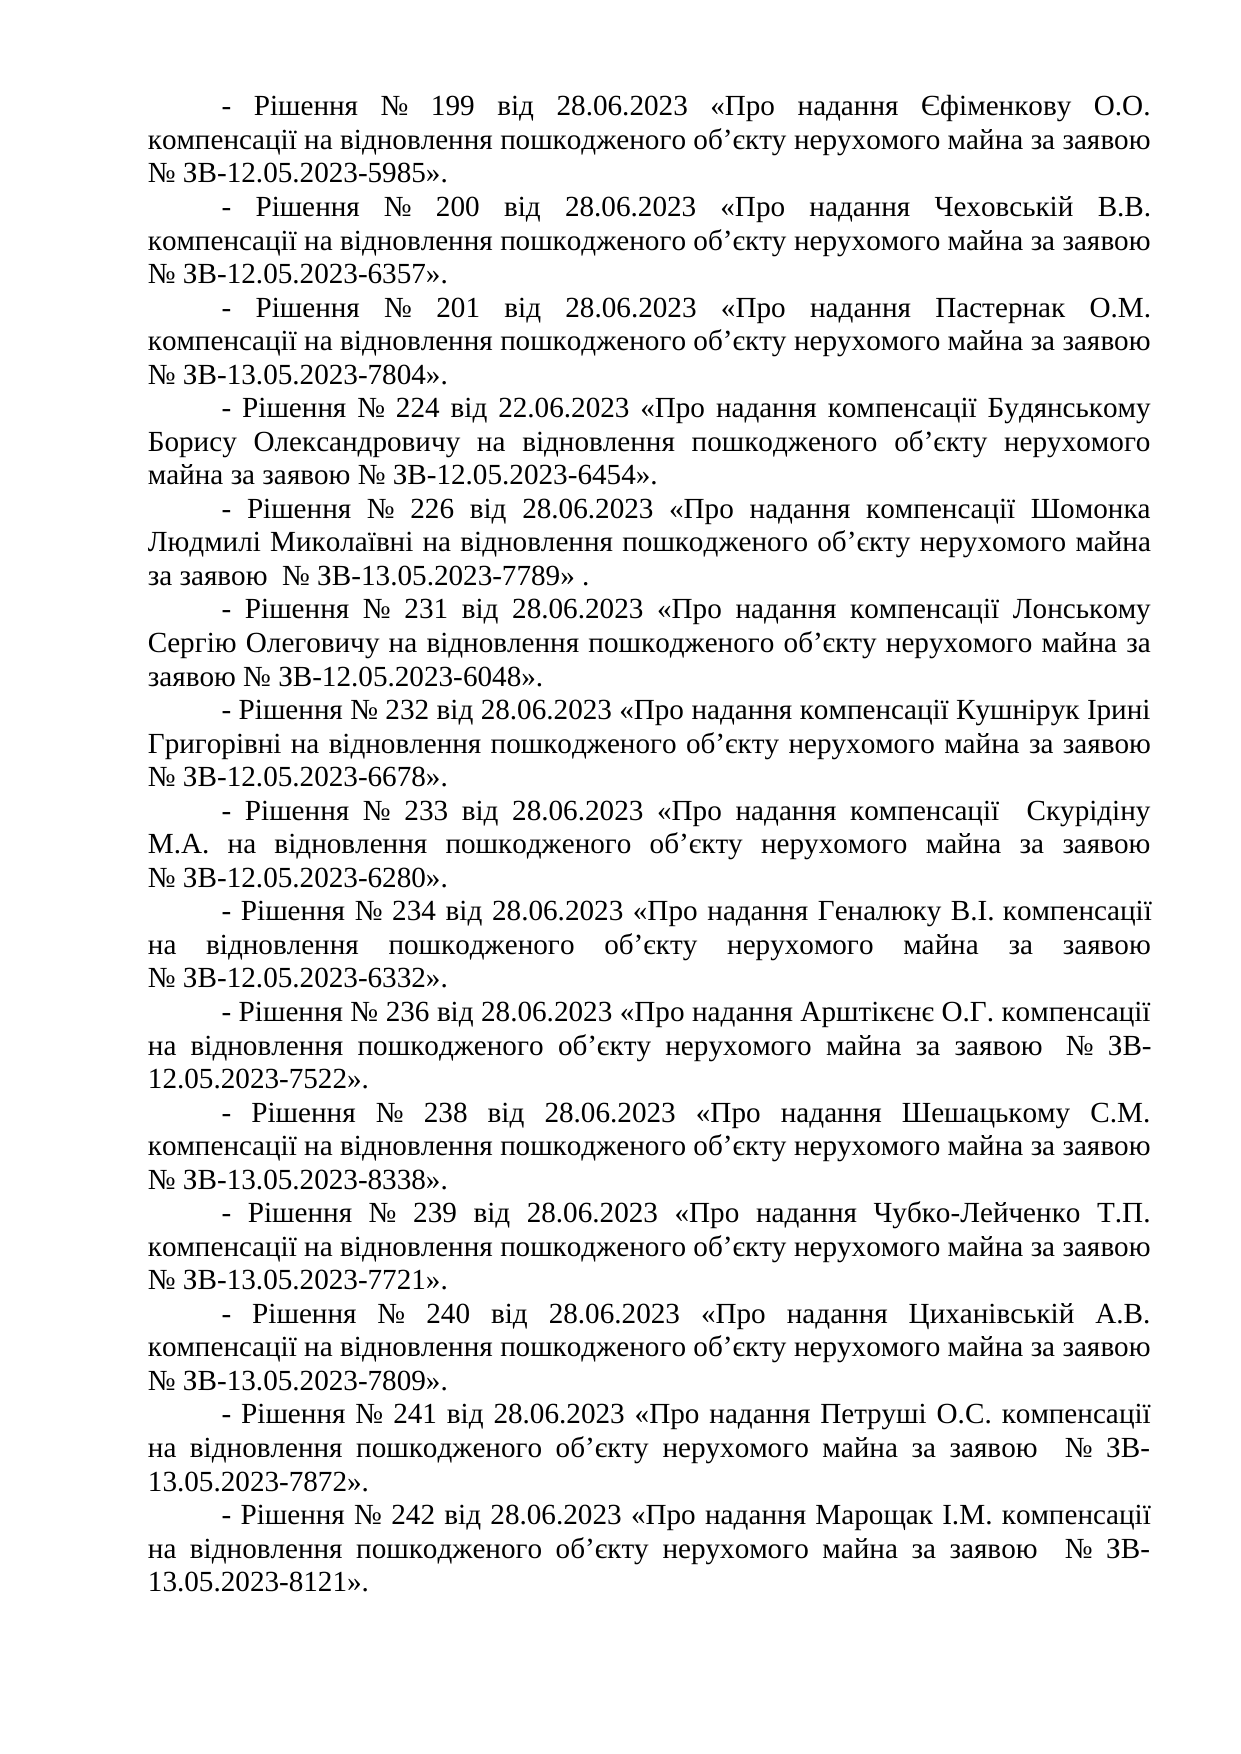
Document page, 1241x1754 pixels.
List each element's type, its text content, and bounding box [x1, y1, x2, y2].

text - Рішення № 224 від 22.06.2023 «Про надання компенсації Будянському Борису Олександровичу на відновлення пошкодженого об’єкту нерухомого майна за заявою № ЗВ-12.05.2023-6454». [148, 390, 1152, 491]
text - Рішення № 200 від 28.06.2023 «Про надання Чеховській В.В. компенсації на відновлення пошкодженого об’єкту нерухомого майна за заявою № ЗВ-12.05.2023-6357». [148, 189, 1152, 290]
text - Рішення № 226 від 28.06.2023 «Про надання компенсації Шомонка Людмилі Миколаївні на відновлення пошкодженого об’єкту нерухомого майна за заявою № ЗВ-13.05.2023-7789» . [148, 491, 1152, 592]
text - Рішення № 240 від 28.06.2023 «Про надання Циханівській А.В. компенсації на відновлення пошкодженого об’єкту нерухомого майна за заявою № ЗВ-13.05.2023-7809». [148, 1296, 1152, 1397]
text - Рішення № 199 від 28.06.2023 «Про надання Єфіменкову О.О. компенсації на відновлення пошкодженого об’єкту нерухомого майна за заявою № ЗВ-12.05.2023-5985». [148, 88, 1152, 189]
text - Рішення № 234 від 28.06.2023 «Про надання Геналюку В.І. компенсації на відновлення пошкодженого об’єкту нерухомого майна за заявою № ЗВ-12.05.2023-6332». [148, 893, 1152, 994]
text - Рішення № 232 від 28.06.2023 «Про надання компенсації Кушнірук Ірині Григорівні на відновлення пошкодженого об’єкту нерухомого майна за заявою № ЗВ-12.05.2023-6678». [148, 692, 1152, 793]
text - Рішення № 231 від 28.06.2023 «Про надання компенсації Лонському Сергію Олеговичу на відновлення пошкодженого об’єкту нерухомого майна за заявою № ЗВ-12.05.2023-6048». [148, 592, 1152, 692]
text - Рішення № 233 від 28.06.2023 «Про надання компенсації Скурідіну М.А. на відновлення пошкодженого об’єкту нерухомого майна за заявою № ЗВ-12.05.2023-6280». [148, 793, 1152, 893]
text - Рішення № 242 від 28.06.2023 «Про надання Марощак І.М. компенсації на відновлення пошкодженого об’єкту нерухомого майна за заявою № ЗВ-13.05.2023-8121». [148, 1497, 1152, 1598]
text - Рішення № 236 від 28.06.2023 «Про надання Арштікєнє О.Г. компенсації на відновлення пошкодженого об’єкту нерухомого майна за заявою № ЗВ-12.05.2023-7522». [148, 994, 1152, 1095]
text - Рішення № 241 від 28.06.2023 «Про надання Петруші О.С. компенсації на відновлення пошкодженого об’єкту нерухомого майна за заявою № ЗВ-13.05.2023-7872». [148, 1397, 1152, 1497]
text - Рішення № 238 від 28.06.2023 «Про надання Шешацькому С.М. компенсації на відновлення пошкодженого об’єкту нерухомого майна за заявою № ЗВ-13.05.2023-8338». [148, 1095, 1152, 1195]
text - Рішення № 201 від 28.06.2023 «Про надання Пастернак О.М. компенсації на відновлення пошкодженого об’єкту нерухомого майна за заявою № ЗВ-13.05.2023-7804». [148, 290, 1152, 390]
text - Рішення № 239 від 28.06.2023 «Про надання Чубко-Лейченко Т.П. компенсації на відновлення пошкодженого об’єкту нерухомого майна за заявою № ЗВ-13.05.2023-7721». [148, 1195, 1152, 1296]
